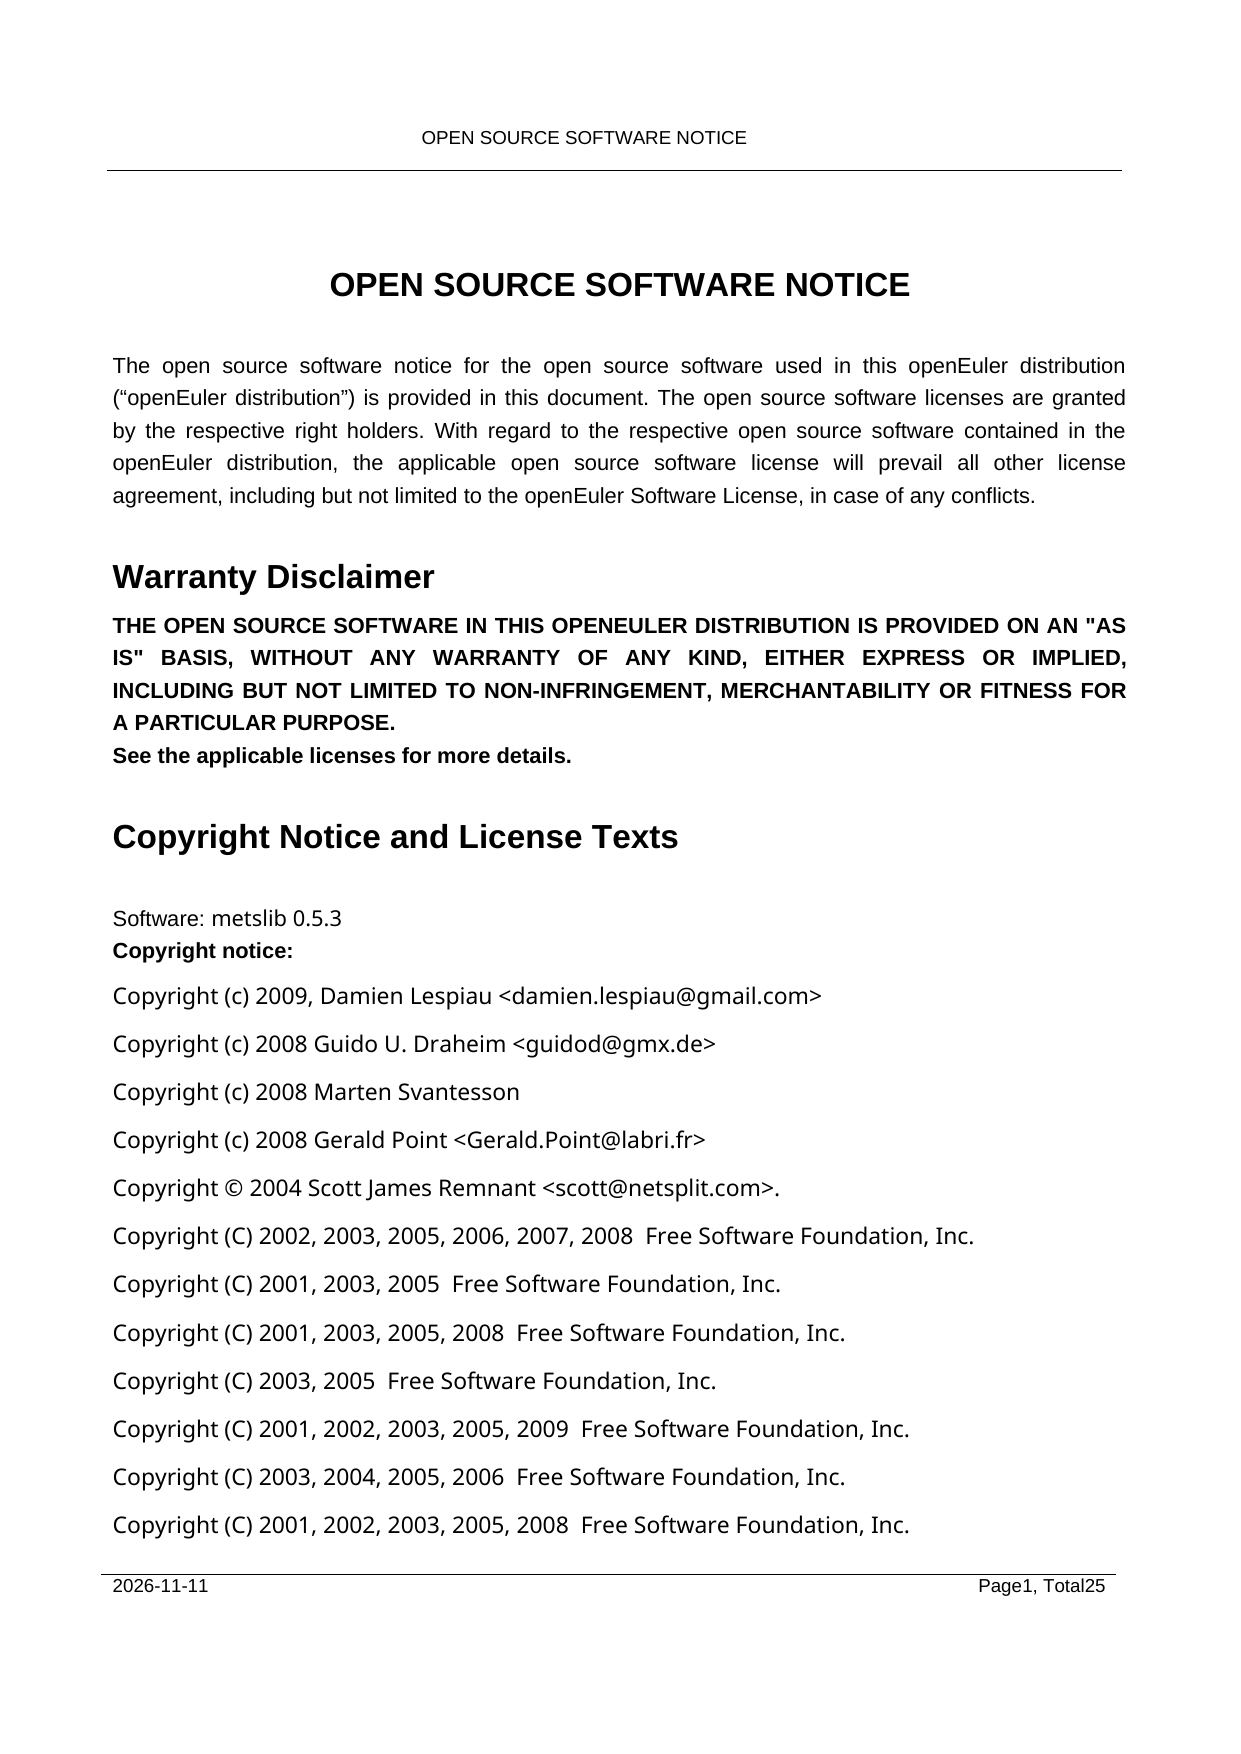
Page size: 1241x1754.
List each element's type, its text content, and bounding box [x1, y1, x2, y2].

text The open source software notice for the open source software used in this openEuler distribution (“openEuler distribution”) is provided in this document. The open source software licenses are granted by the respective right holders. With regard to the respective open source software contained in the openEuler distribution, the applicable open source software license will prevail all other license agreement, including but not limited to the openEuler Software License, in case of any conflicts. [112, 349, 1128, 511]
text Copyright (C) 2003, 2004, 2005, 2006 Free Software Foundation, Inc. [112, 1460, 1128, 1493]
text Copyright (C) 2001, 2002, 2003, 2005, 2008 Free Software Foundation, Inc. [112, 1508, 1128, 1541]
text Copyright (C) 2001, 2003, 2005 Free Software Foundation, Inc. [112, 1268, 1128, 1300]
text Copyright (c) 2009, Damien Lespiau <damien.lespiau@gmail.com> [112, 979, 1128, 1012]
text OPEN SOURCE SOFTWARE NOTICE [112, 251, 1128, 316]
text Copyright (c) 2008 Gerald Point <Gerald.Point@labri.fr> [112, 1123, 1128, 1156]
text Software: metslib 0.5.3 [112, 901, 1128, 934]
text Copyright notice: [112, 934, 1128, 966]
text Warranty Disclaimer [112, 544, 1128, 609]
text Copyright (C) 2001, 2002, 2003, 2005, 2009 Free Software Foundation, Inc. [112, 1412, 1128, 1445]
text Copyright (C) 2001, 2003, 2005, 2008 Free Software Foundation, Inc. [112, 1316, 1128, 1348]
text Copyright (c) 2008 Guido U. Draheim <guidod@gmx.de> [112, 1027, 1128, 1060]
text Copyright Notice and License Texts [112, 804, 1128, 869]
text THE OPEN SOURCE SOFTWARE IN THIS OPENEULER DISTRIBUTION IS PROVIDED ON AN "AS IS" BASIS, WITHOUT ANY WARRANTY OF ANY KIND, EITHER EXPRESS OR IMPLIED, INCLUDING BUT NOT LIMITED TO NON-INFRINGEMENT, MERCHANTABILITY OR FITNESS FOR A PARTICULAR PURPOSE. See the applicable licenses for more details. [112, 609, 1128, 771]
text Copyright (c) 2008 Marten Svantesson [112, 1075, 1128, 1108]
text Copyright © 2004 Scott James Remnant <scott@netsplit.com>. [112, 1172, 1128, 1204]
text Copyright (C) 2003, 2005 Free Software Foundation, Inc. [112, 1364, 1128, 1397]
text Copyright (C) 2002, 2003, 2005, 2006, 2007, 2008 Free Software Foundation, Inc. [112, 1220, 1128, 1252]
